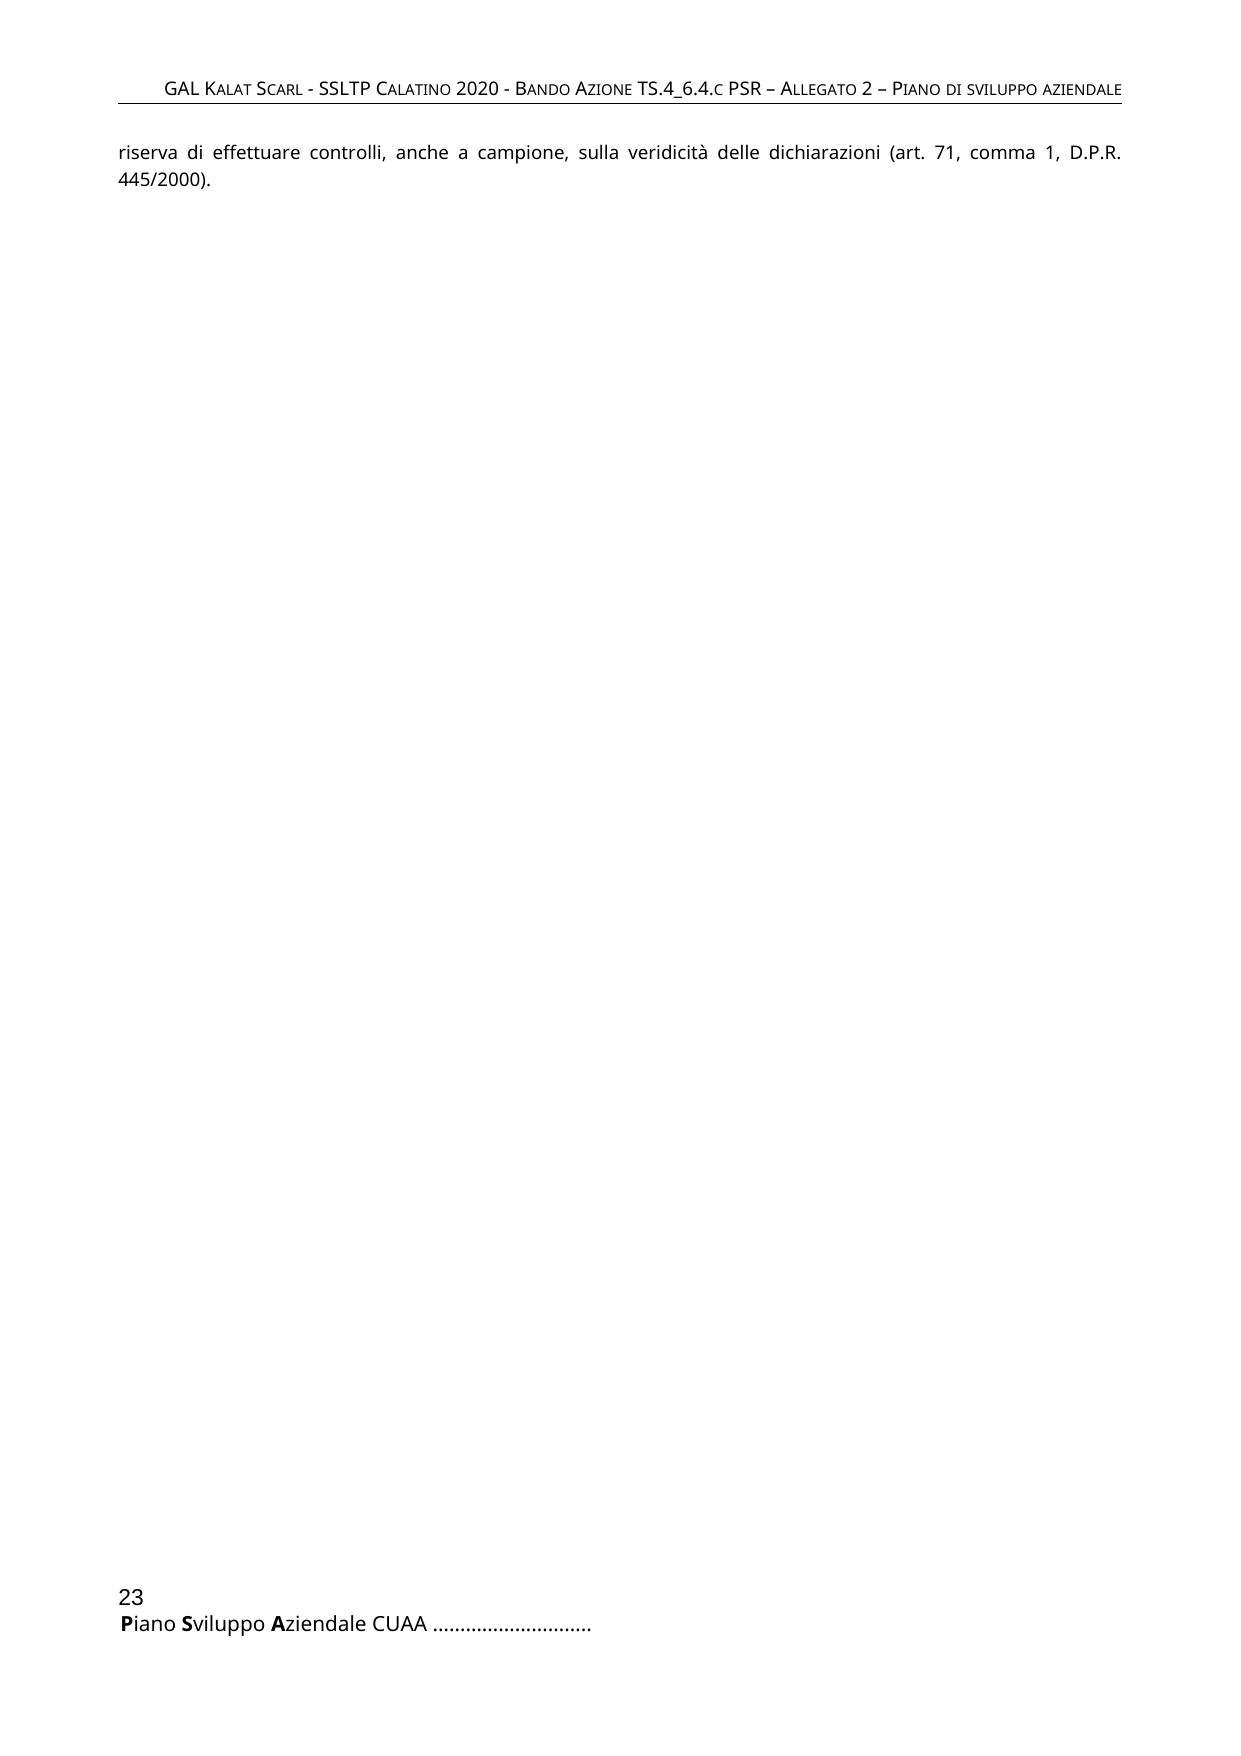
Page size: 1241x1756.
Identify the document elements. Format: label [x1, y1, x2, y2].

table_cell [118, 128, 1122, 193]
